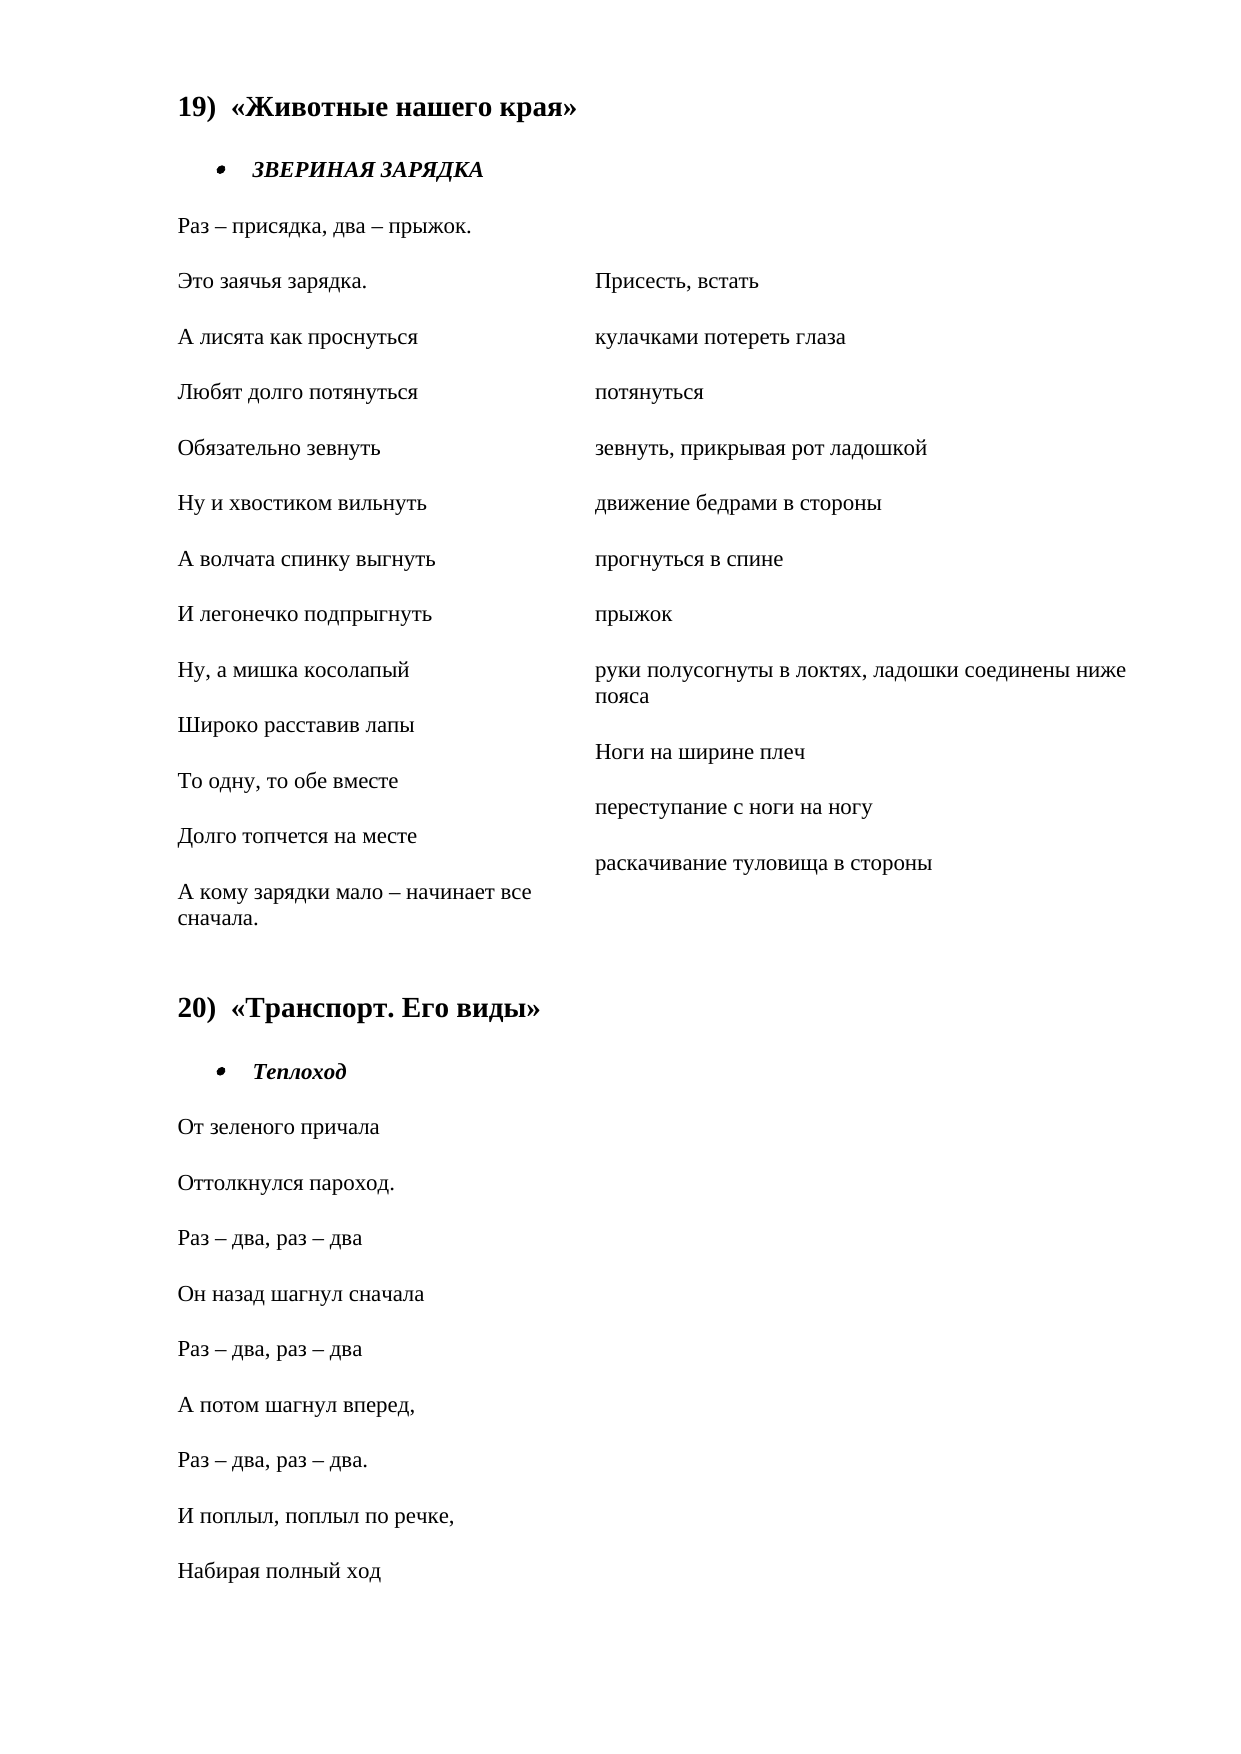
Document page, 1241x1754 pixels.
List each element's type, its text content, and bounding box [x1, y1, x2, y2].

text Раз – два, раз – два [177, 1224, 1152, 1251]
text И поплыл, поплыл по речке, [177, 1502, 1152, 1528]
text Раз – два, раз – два. [177, 1447, 1152, 1473]
text Раз – два, раз – два [177, 1336, 1152, 1362]
list Теплоход [215, 1058, 1152, 1084]
text А потом шагнул вперед, [177, 1391, 1152, 1417]
list ЗВЕРИНАЯ ЗАРЯДКА [215, 156, 1152, 183]
text Он назад шагнул сначала [177, 1280, 1152, 1306]
text 19) «Животные нашего края» [177, 89, 1152, 122]
text От зеленого причала [177, 1113, 1152, 1140]
text Набирая полный ход [177, 1558, 1152, 1584]
table_header Раз – присядка, два – прыжок. Это заячья зарядка. А лисята как проснуться Любят долго потянуться Обязательно зевнуть Ну и хвостиком вильнуть А волчата спинку выгнуть И легонечко подпрыгнуть Ну, а мишка косолапый Широко расставив лапы То одну, то обе вместе Долго топчется на месте А кому зарядки мало – начинает все сначала. [177, 212, 595, 931]
text 20) «Транспорт. Его виды» [177, 990, 1152, 1024]
text Оттолкнулся пароход. [177, 1169, 1152, 1195]
table_header Присесть, встать кулачками потереть глаза потянуться зевнуть, прикрывая рот ладошкой движение бедрами в стороны прогнуться в спине прыжок руки полусогнуты в локтях, ладошки соединены ниже пояса Ноги на ширине плеч переступание с ноги на ногу раскачивание туловища в стороны [595, 212, 1152, 931]
